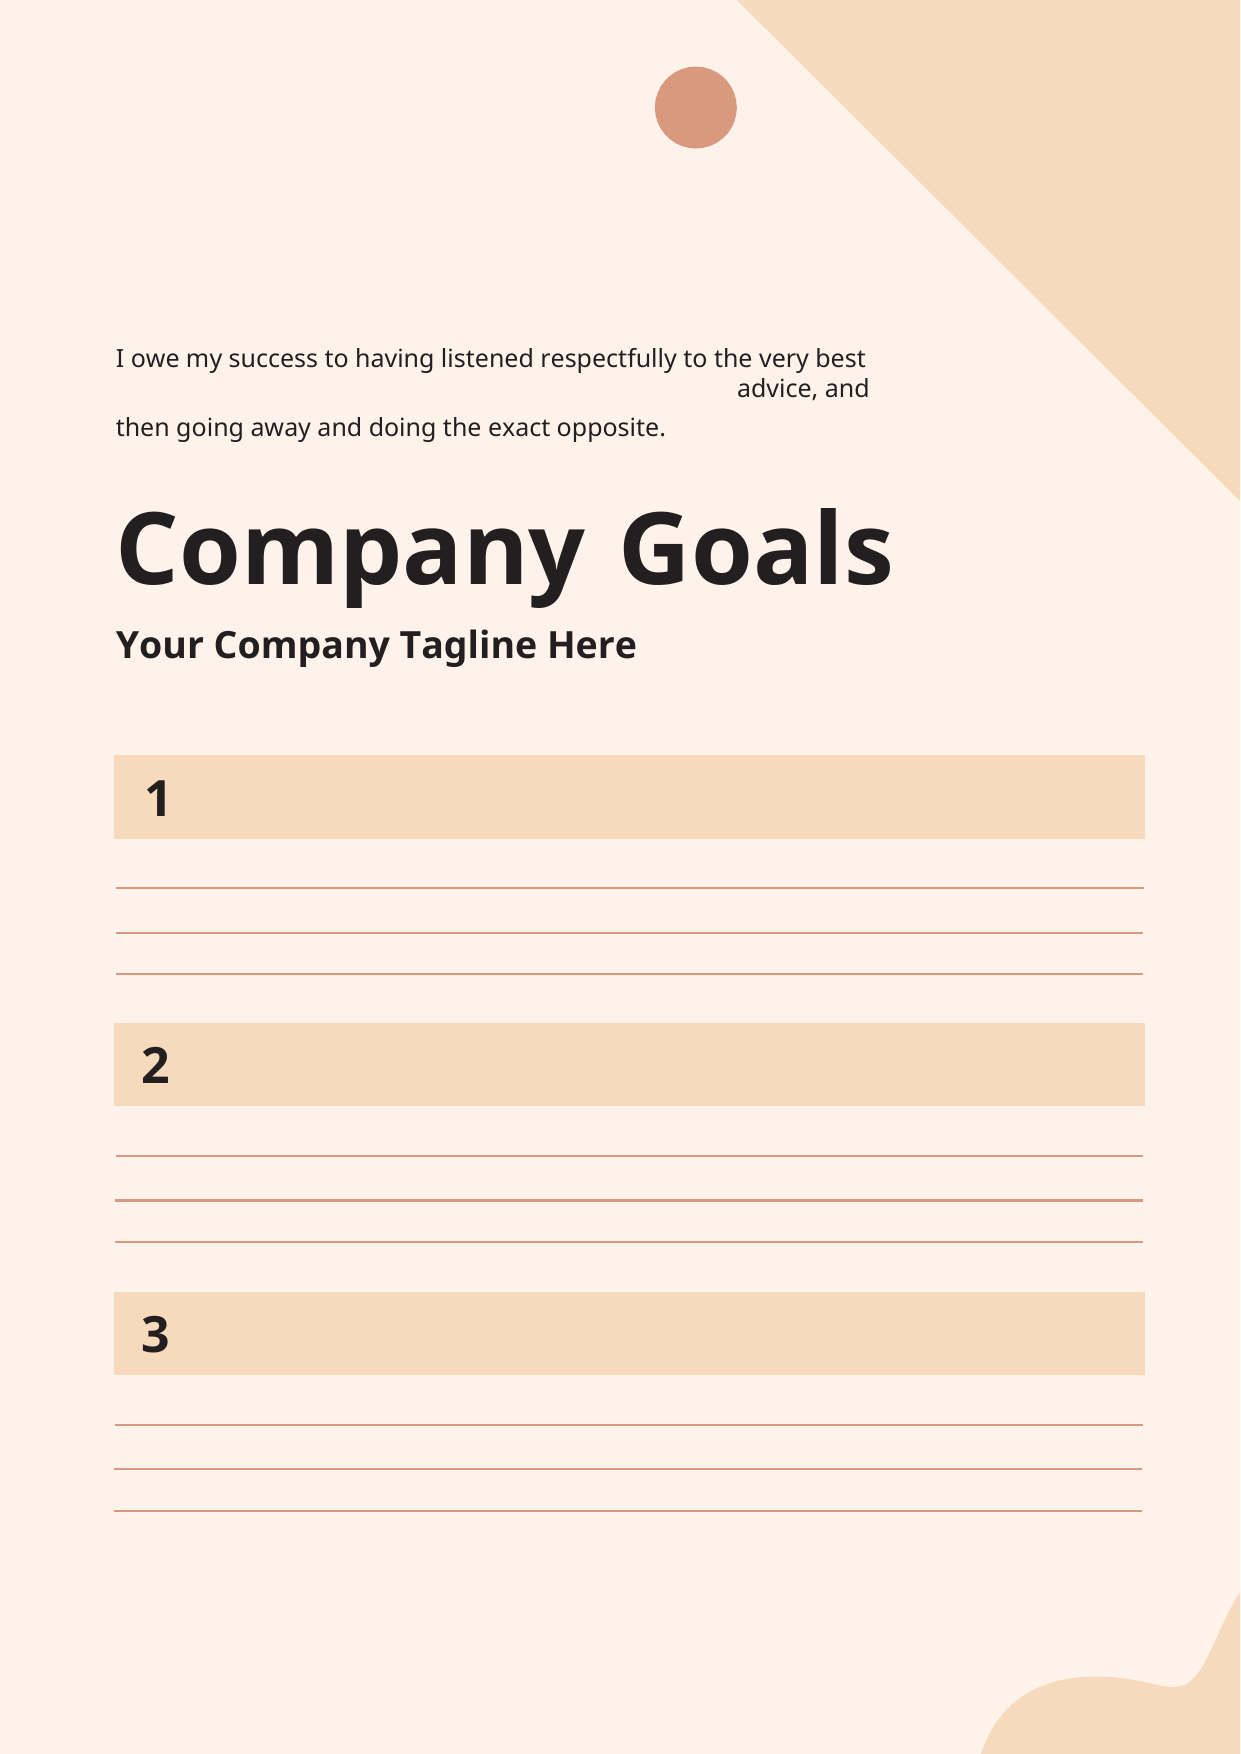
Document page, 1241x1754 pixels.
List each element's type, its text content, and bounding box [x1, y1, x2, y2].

text Your Company Tagline Here [116, 618, 1157, 669]
text I owe my success to having listened respectfully to the very best [116, 341, 1157, 374]
text then going away and doing the exact opposite. [116, 409, 1157, 443]
subtitle Company Goals [116, 478, 1157, 614]
